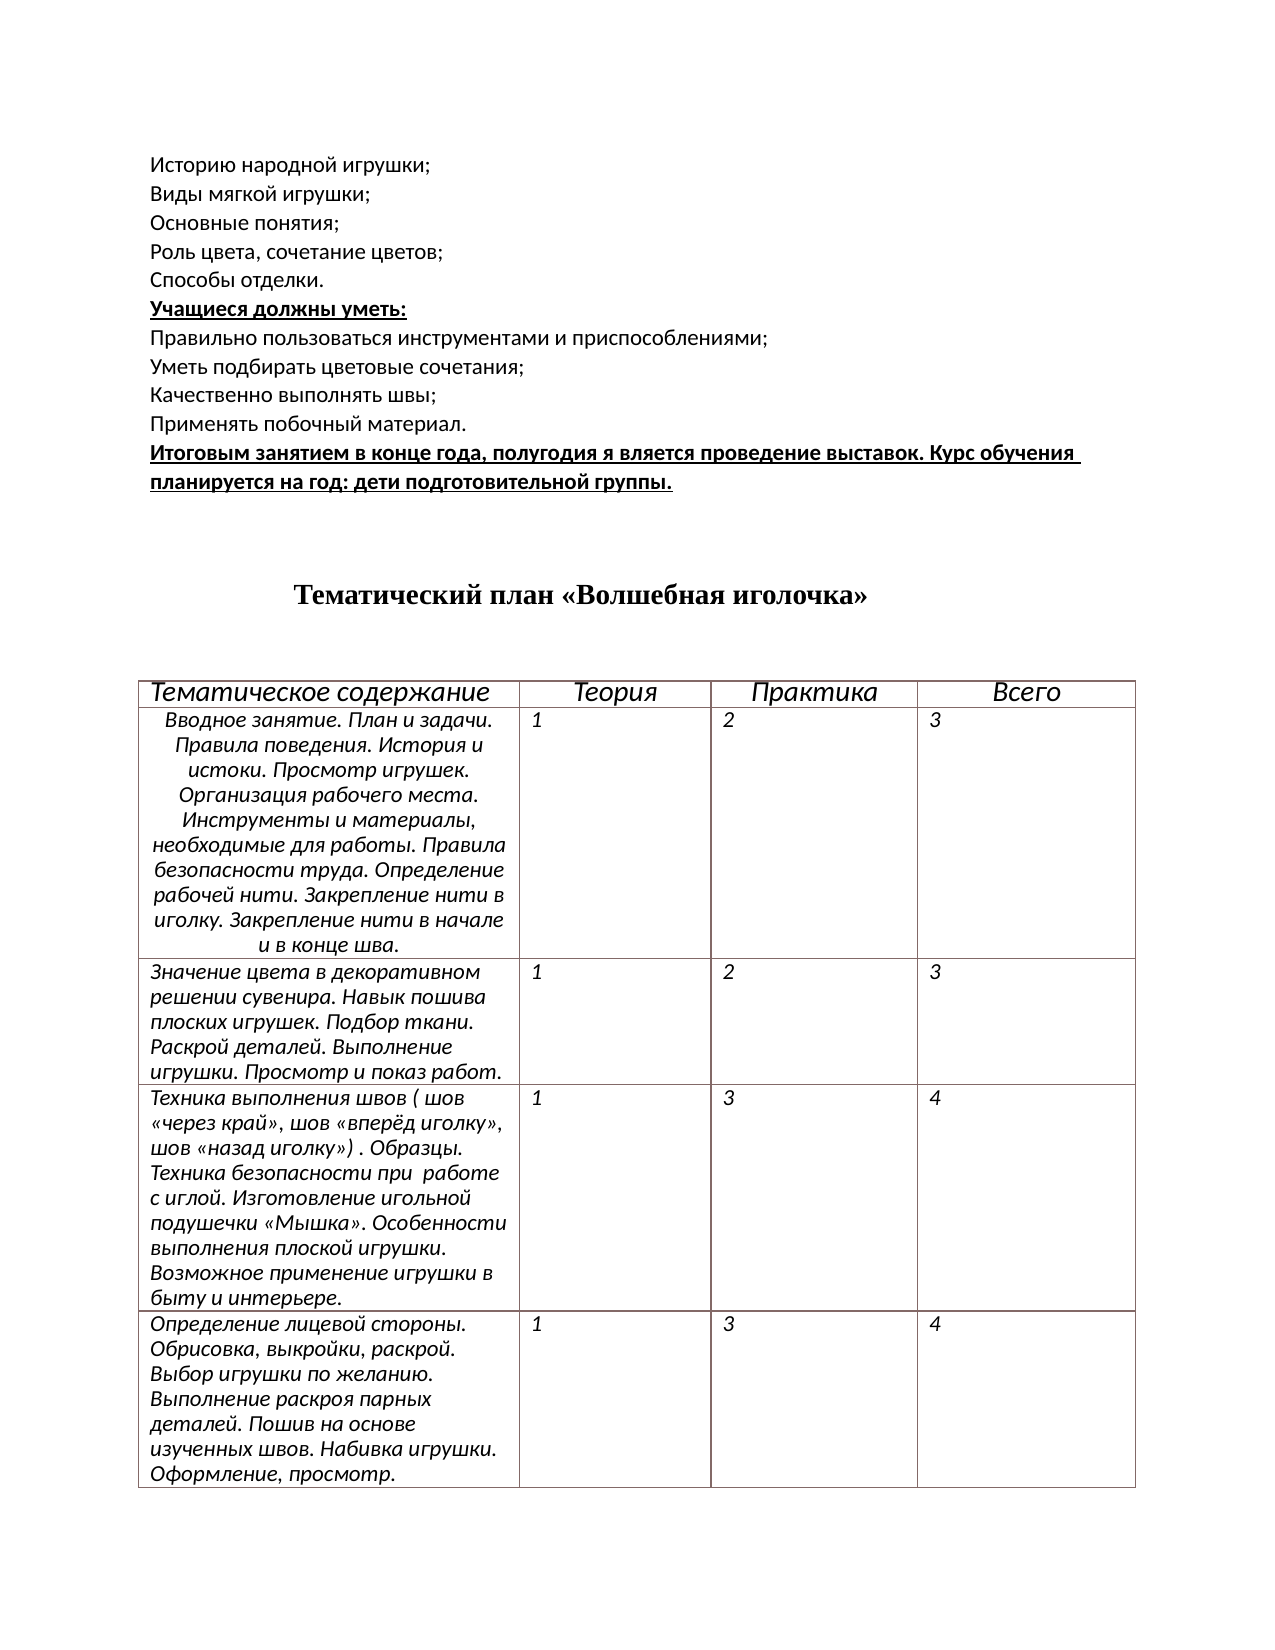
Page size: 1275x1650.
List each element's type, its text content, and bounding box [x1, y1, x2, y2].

table_cell Вводное занятие. План и задачи. Правила поведения. История и истоки. Просмотр игрушек. Организация рабочего места. Инструменты и материалы, необходимые для работы. Правила безопасности труда. Определение рабочей нити. Закрепление нити в иголку. Закрепление нити в начале и в конце шва. [139, 708, 519, 958]
table_header Практика [712, 682, 917, 707]
table_cell Значение цвета в декоративном решении сувенира. Навык пошива плоских игрушек. Подбор ткани. Раскрой деталей. Выполнение игрушки. Просмотр и показ работ. [139, 959, 519, 1084]
table_header Тематическое содержание [139, 682, 519, 707]
table_cell 4 [918, 1312, 1135, 1487]
table_cell Техника выполнения швов ( шов «через край», шов «вперёд иголку», шов «назад иголку») . Образцы. Техника безопасности при работе с иглой. Изготовление игольной подушечки «Мышка». Особенности выполнения плоской игрушки. Возможное применение игрушки в быту и интерьере. [139, 1085, 519, 1310]
table_cell 2 [712, 708, 917, 958]
table_cell 1 [520, 1312, 710, 1487]
table_cell 1 [520, 1085, 710, 1310]
text Основные понятия; [150, 207, 1125, 236]
table_cell 3 [712, 1312, 917, 1487]
text Роль цвета, сочетание цветов; [150, 236, 1125, 265]
text Качественно выполнять швы; [150, 380, 1125, 409]
text Способы отделки. [150, 265, 1125, 294]
table_cell 1 [520, 708, 710, 958]
text Тематический план «Волшебная иголочка» [150, 581, 1125, 610]
text Итоговым занятием в конце года, полугодия я вляется проведение выставок. Курс обучения планируется на год: дети подготовительной группы. [150, 437, 1125, 495]
table_header Всего [918, 682, 1135, 707]
text Правильно пользоваться инструментами и приспособлениями; [150, 322, 1125, 351]
table_cell 4 [918, 1085, 1135, 1310]
table_cell 3 [918, 959, 1135, 1084]
table_cell 1 [520, 959, 710, 1084]
text Применять побочный материал. [150, 409, 1125, 437]
table_cell Определение лицевой стороны. Обрисовка, выкройки, раскрой. Выбор игрушки по желанию. Выполнение раскроя парных деталей. Пошив на основе изученных швов. Набивка игрушки. Оформление, просмотр. [139, 1312, 519, 1487]
text Учащиеся должны уметь: [150, 294, 1125, 322]
table_header Теория [520, 682, 710, 707]
text Историю народной игрушки; [150, 150, 1125, 179]
text Виды мягкой игрушки; [150, 179, 1125, 207]
text Уметь подбирать цветовые сочетания; [150, 351, 1125, 380]
table_cell 2 [712, 959, 917, 1084]
table_cell 3 [918, 708, 1135, 958]
table_cell 3 [712, 1085, 917, 1310]
